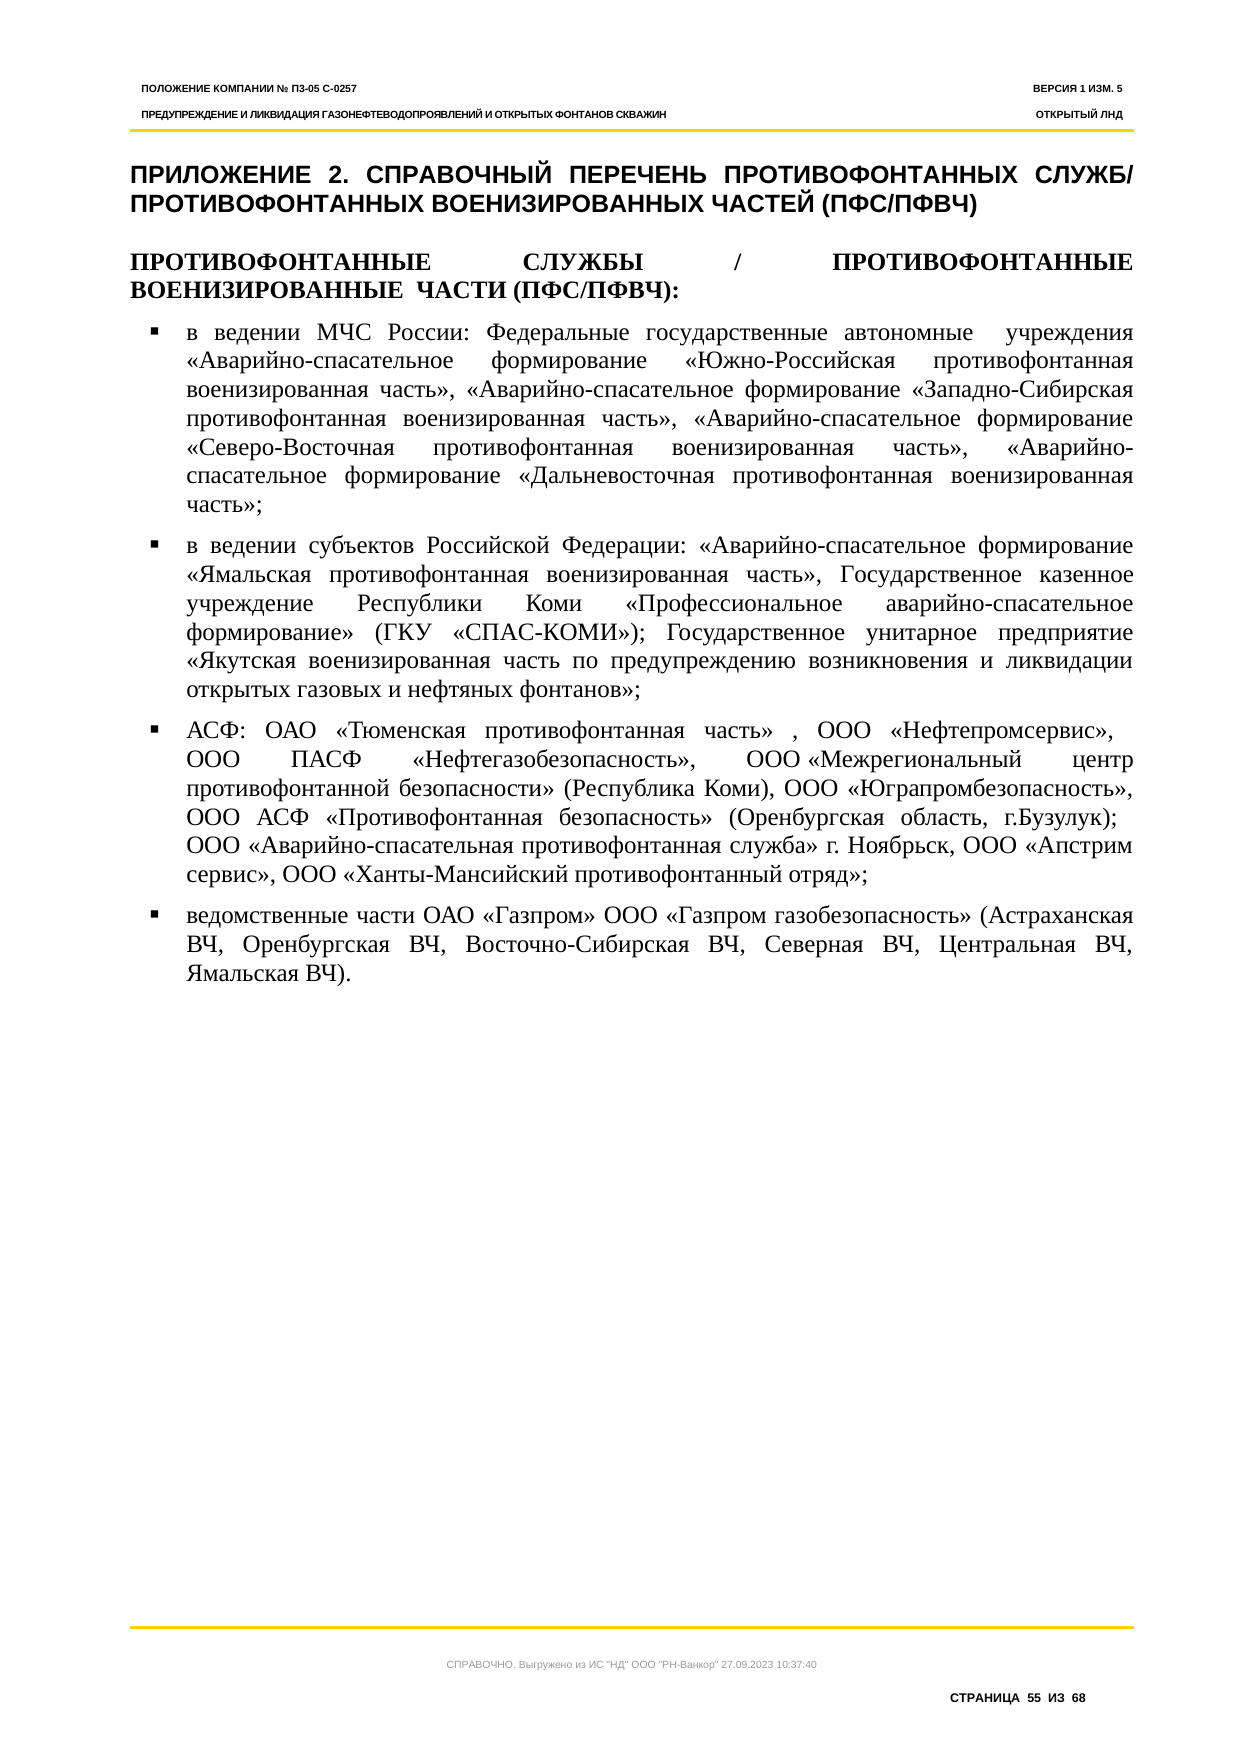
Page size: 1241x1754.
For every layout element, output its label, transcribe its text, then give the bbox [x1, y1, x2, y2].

text ПРОТИВОФОНТАННЫЕ СЛУЖБЫ / ПРОТИВОФОНТАННЫЕ ВОЕНИЗИРОВАННЫЕ ЧАСТИ (ПФС/ПФВЧ): [130, 247, 1134, 304]
list в ведении МЧС России: Федеральные государственные автономные учреждения «Аварийно-спасательное формирование «Южно-Российская противофонтанная военизированная часть», «Аварийно-спасательное формирование «Западно-Сибирская противофонтанная военизированная часть», «Аварийно-спасательное формирование «Северо-Восточная противофонтанная военизированная часть», «Аварийно-спасательное формирование «Дальневосточная противофонтанная военизированная часть»; [149, 317, 1134, 518]
list АСФ: ОАО «Тюменская противофонтанная часть» , ООО «Нефтепромсервис», ООО ПАСФ «Нефтегазобезопасность», ООО «Межрегиональный центр противофонтанной безопасности» (Республика Коми), ООО «Юграпромбезопасность», ООО АСФ «Противофонтанная безопасность» (Оренбургская область, г.Бузулук); ООО «Аварийно-спасательная противофонтанная служба» г. Ноябрьск, ООО «Апстрим сервис», ООО «Ханты-Мансийский противофонтанный отряд»; [149, 716, 1134, 888]
list в ведении субъектов Российской Федерации: «Аварийно-спасательное формирование «Ямальская противофонтанная военизированная часть», Государственное казенное учреждение Республики Коми «Профессиональное аварийно-спасательное формирование» (ГКУ «СПАС-КОМИ»); Государственное унитарное предприятие «Якутская военизированная часть по предупреждению возникновения и ликвидации открытых газовых и нефтяных фонтанов»; [149, 531, 1134, 703]
list ведомственные части ОАО «Газпром» ООО «Газпром газобезопасность» (Астраханская ВЧ, Оренбургская ВЧ, Восточно-Сибирская ВЧ, Северная ВЧ, Центральная ВЧ, Ямальская ВЧ). [149, 901, 1134, 987]
text ПРИЛОЖЕНИЕ 2. СПРАВОЧНЫЙ ПЕРЕЧЕНЬ ПРОТИВОФОНТАННЫХ СЛУЖБ/ ПРОТИВОФОНТАННЫХ ВОЕНИЗИРОВАННЫХ ЧАСТЕЙ (ПФС/ПФВЧ) [130, 161, 1134, 218]
